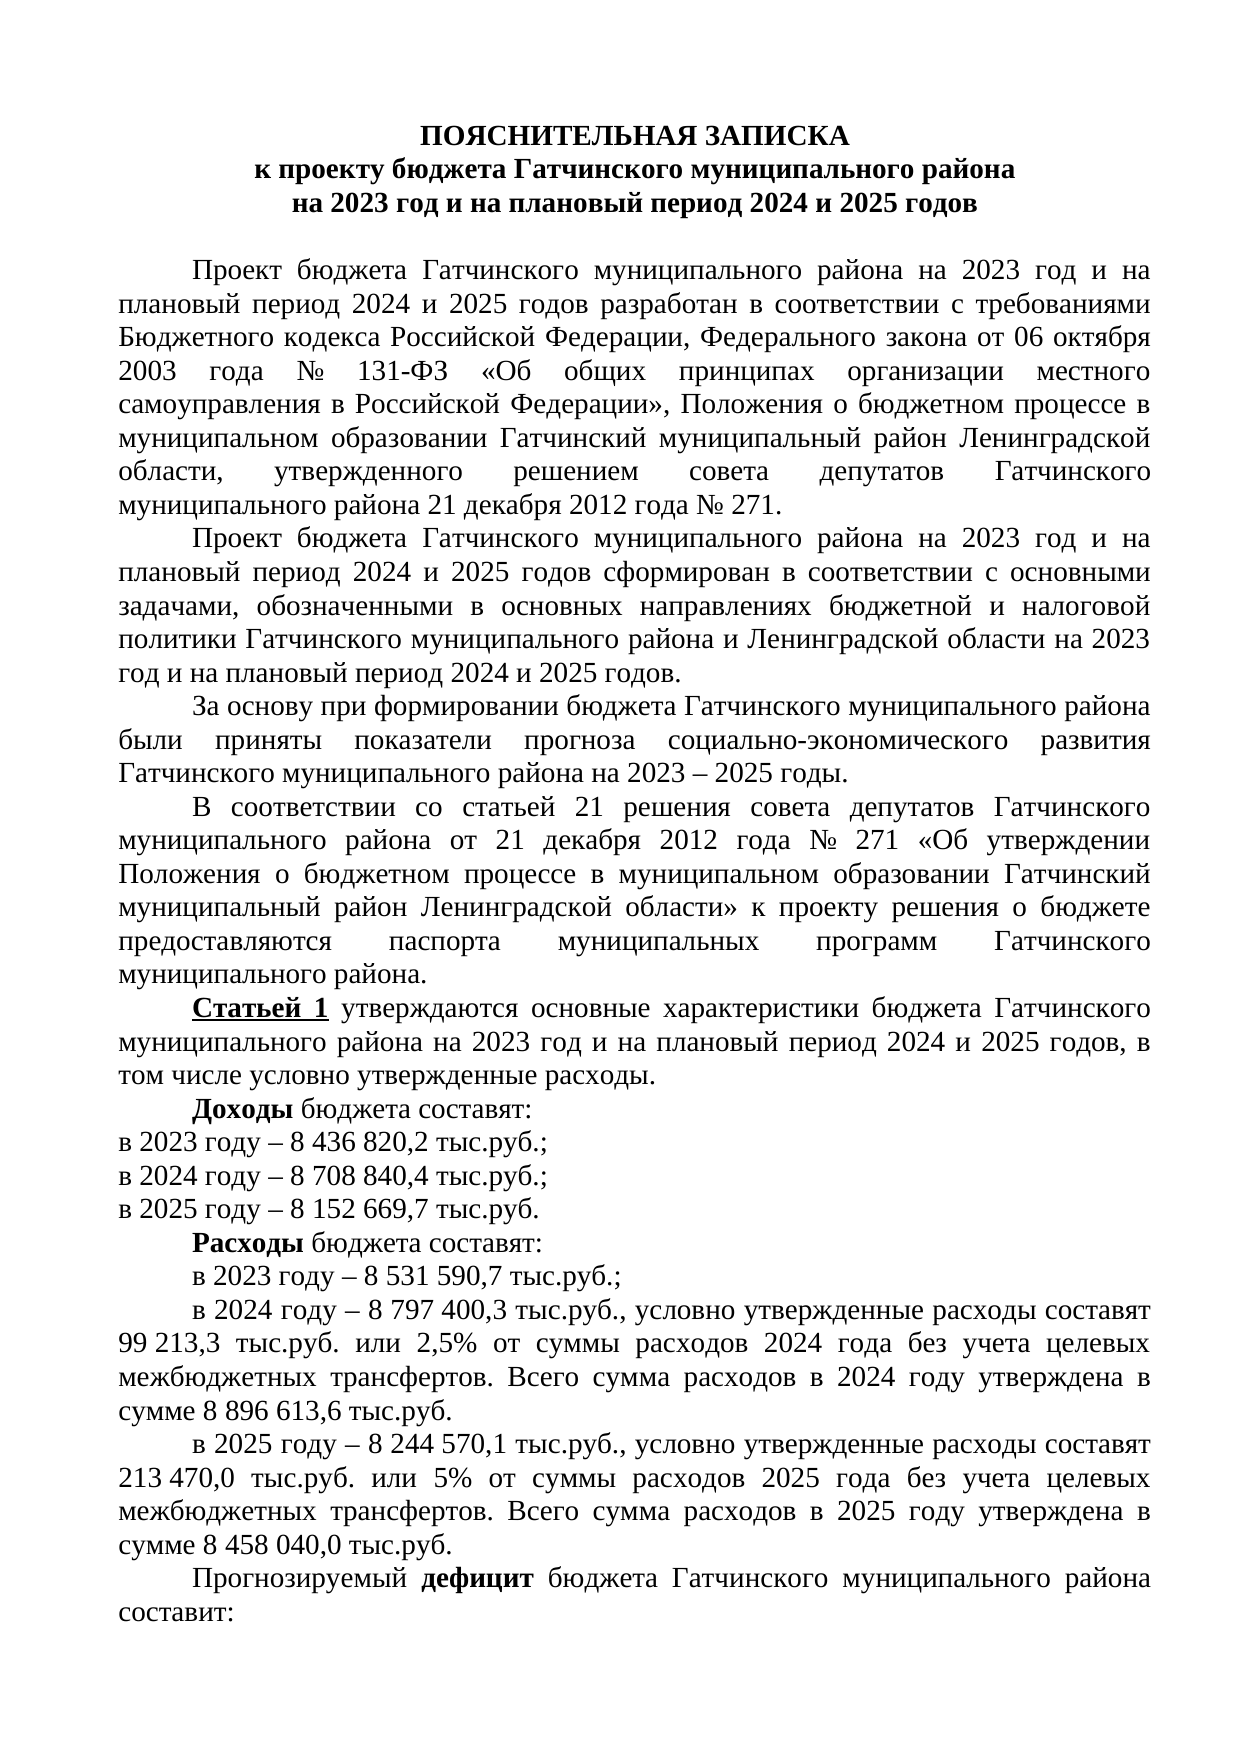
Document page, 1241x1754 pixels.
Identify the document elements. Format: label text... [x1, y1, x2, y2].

text Проект бюджета Гатчинского муниципального района на 2023 год и на плановый период 2024 и 2025 годов разработан в соответствии с требованиями Бюджетного кодекса Российской Федерации, Федерального закона от 06 октября 2003 года № 131-ФЗ «Об общих принципах организации местного самоуправления в Российской Федерации», Положения о бюджетном процессе в муниципальном образовании Гатчинский муниципальный район Ленинградской области, утвержденного решением совета депутатов Гатчинского муниципального района 21 декабря 2012 года № 271. [118, 252, 1152, 521]
text За основу при формировании бюджета Гатчинского муниципального района были приняты показатели прогноза социально-экономического развития Гатчинского муниципального района на 2023 – 2025 годы. [118, 688, 1152, 789]
text Доходы бюджета составят: [118, 1091, 1152, 1124]
text Проект бюджета Гатчинского муниципального района на 2023 год и на плановый период 2024 и 2025 годов сформирован в соответствии с основными задачами, обозначенными в основных направлениях бюджетной и налоговой политики Гатчинского муниципального района и Ленинградской области на 2023 год и на плановый период 2024 и 2025 годов. [118, 521, 1152, 688]
text в 2024 году – 8 708 840,4 тыс.руб.; [118, 1158, 1152, 1191]
text в 2025 году – 8 244 570,1 тыс.руб., условно утвержденные расходы составят 213 470,0 тыс.руб. или 5% от суммы расходов 2025 года без учета целевых межбюджетных трансфертов. Всего сумма расходов в 2025 году утверждена в сумме 8 458 040,0 тыс.руб. [118, 1426, 1152, 1560]
text к проекту бюджета Гатчинского муниципального района [118, 152, 1152, 185]
text в 2023 году – 8 531 590,7 тыс.руб.; [118, 1258, 1152, 1292]
text Прогнозируемый дефицит бюджета Гатчинского муниципального района составит: [118, 1560, 1152, 1627]
text Статьей 1 утверждаются основные характеристики бюджета Гатчинского муниципального района на 2023 год и на плановый период 2024 и 2025 годов, в том числе условно утвержденные расходы. [118, 990, 1152, 1091]
text на 2023 год и на плановый период 2024 и 2025 годов [118, 185, 1152, 219]
text в 2024 году – 8 797 400,3 тыс.руб., условно утвержденные расходы составят 99 213,3 тыс.руб. или 2,5% от суммы расходов 2024 года без учета целевых межбюджетных трансфертов. Всего сумма расходов в 2024 году утверждена в сумме 8 896 613,6 тыс.руб. [118, 1292, 1152, 1426]
text ПОЯСНИТЕЛЬНАЯ ЗАПИСКА [118, 118, 1152, 152]
text Расходы бюджета составят: [118, 1225, 1152, 1258]
text в 2023 году – 8 436 820,2 тыс.руб.; [118, 1124, 1152, 1158]
text в 2025 году – 8 152 669,7 тыс.руб. [118, 1191, 1152, 1225]
text В соответствии со статьей 21 решения совета депутатов Гатчинского муниципального района от 21 декабря 2012 года № 271 «Об утверждении Положения о бюджетном процессе в муниципальном образовании Гатчинский муниципальный район Ленинградской области» к проекту решения о бюджете предоставляются паспорта муниципальных программ Гатчинского муниципального района. [118, 789, 1152, 990]
